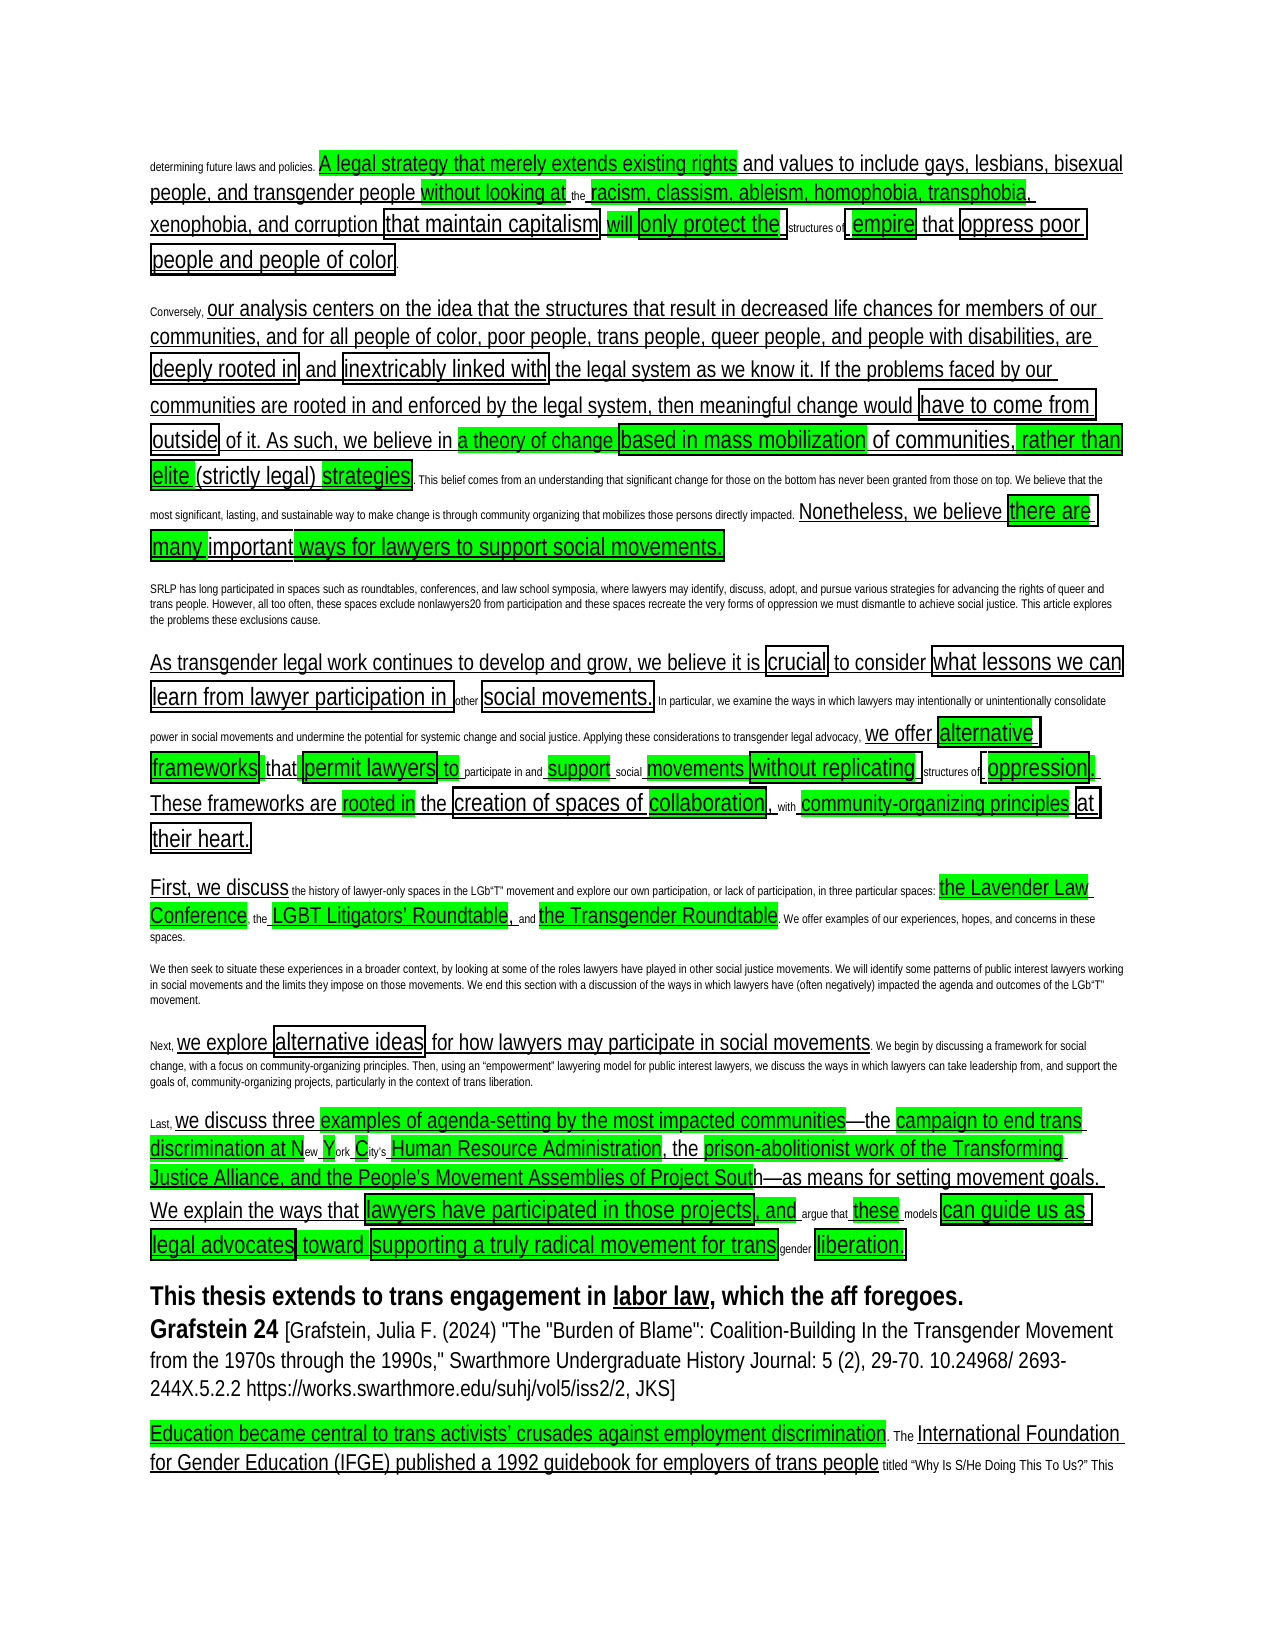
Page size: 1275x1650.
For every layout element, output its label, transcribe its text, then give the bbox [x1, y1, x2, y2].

text First, we discuss the history of lawyer-only spaces in the LGb“T” movement and explore our own participation, or lack of participation, in three particular spaces: the Lavender Law Conference, the LGBT Litigators’ Roundtable, and the Transgender Roundtable. We offer examples of our experiences, hopes, and concerns in these spaces. [150, 874, 1125, 944]
text SRLP has long participated in spaces such as roundtables, conferences, and law school symposia, where lawyers may identify, discuss, adopt, and pursue various strategies for advancing the rights of queer and trans people. However, all too often, these spaces exclude nonlawyers20 from participation and these spaces recreate the very forms of oppression we must dismantle to achieve social justice. This article explores the problems these exclusions cause. [150, 581, 1125, 627]
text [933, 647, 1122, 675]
text As transgender legal work continues to develop and grow, we believe it is crucial to consider what lessons we can learn from lawyer participation in other social movements. In particular, we examine the ways in which lawyers may intentionally or unintentionally consolidate power in social movements and undermine the potential for systemic change and social justice. Applying these considerations to transgender legal advocacy, we offer alternative frameworks that permit lawyers to participate in and support social movements without replicating structures of oppression. These frameworks are rooted in the creation of spaces of collaboration, with community-organizing principles at their heart. [150, 673, 1125, 854]
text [150, 150, 1125, 276]
subtitle This thesis extends to trans engagement in labor law, which the aff foregoes. [150, 1280, 1125, 1311]
text We then seek to situate these experiences in a broader context, by looking at some of the roles lawyers have played in other social justice movements. We will identify some patterns of public interest lawyers working in social movements and the limits they impose on those movements. We end this section with a discussion of the ways in which lawyers have (often negatively) impacted the agenda and outcomes of the LGb“T” movement. [150, 962, 1125, 1007]
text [150, 1420, 1125, 1475]
text Next, we explore alternative ideas for how lawyers may participate in social movements. We begin by discussing a framework for social change, with a focus on community-organizing principles. Then, using an “empowerment” lawyering model for public interest lawyers, we discuss the ways in which lawyers can take leadership from, and support the goals of, community-organizing projects, particularly in the context of trans liberation. [150, 1025, 1125, 1089]
text Conversely, our analysis centers on the idea that the structures that result in decreased life chances for members of our communities, and for all people of color, poor people, trans people, queer people, and people with disabilities, are deeply rooted in and inextricably linked with the legal system as we know it. If the problems faced by our communities are rooted in and enforced by the legal system, then meaningful change would have to come from outside of it. As such, we believe in a theory of change based in mass mobilization of communities, rather than elite (strictly legal) strategies. This belief comes from an understanding that significant change for those on the bottom has never been granted from those on top. We believe that the most significant, lasting, and sustainable way to make change is through community organizing that mobilizes those persons directly impacted. Nonetheless, we believe there are many important ways for lawyers to support social movements. [150, 295, 1125, 562]
text Last, we discuss three examples of agenda-setting by the most impacted communities—the campaign to end trans discrimination at New York City’s Human Resource Administration, the prison-abolitionist work of the Transforming Justice Alliance, and the People’s Movement Assemblies of Project South—as means for setting movement goals. We explain the ways that lawyers have participated in those projects, and argue that these models can guide us as legal advocates toward supporting a truly radical movement for transgender liberation. [150, 1107, 1125, 1261]
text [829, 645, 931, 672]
text Grafstein 24 [Grafstein, Julia F. (2024) "The "Burden of Blame": Coalition-Building In the Transgender Movement from the 1970s through the 1990s," Swarthmore Undergraduate History Journal: 5 (2), 29-70. 10.24968/ 2693-244X.5.2.2 https://works.swarthmore.edu/suhj/vol5/iss2/2, JKS] [150, 1314, 1125, 1402]
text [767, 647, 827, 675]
